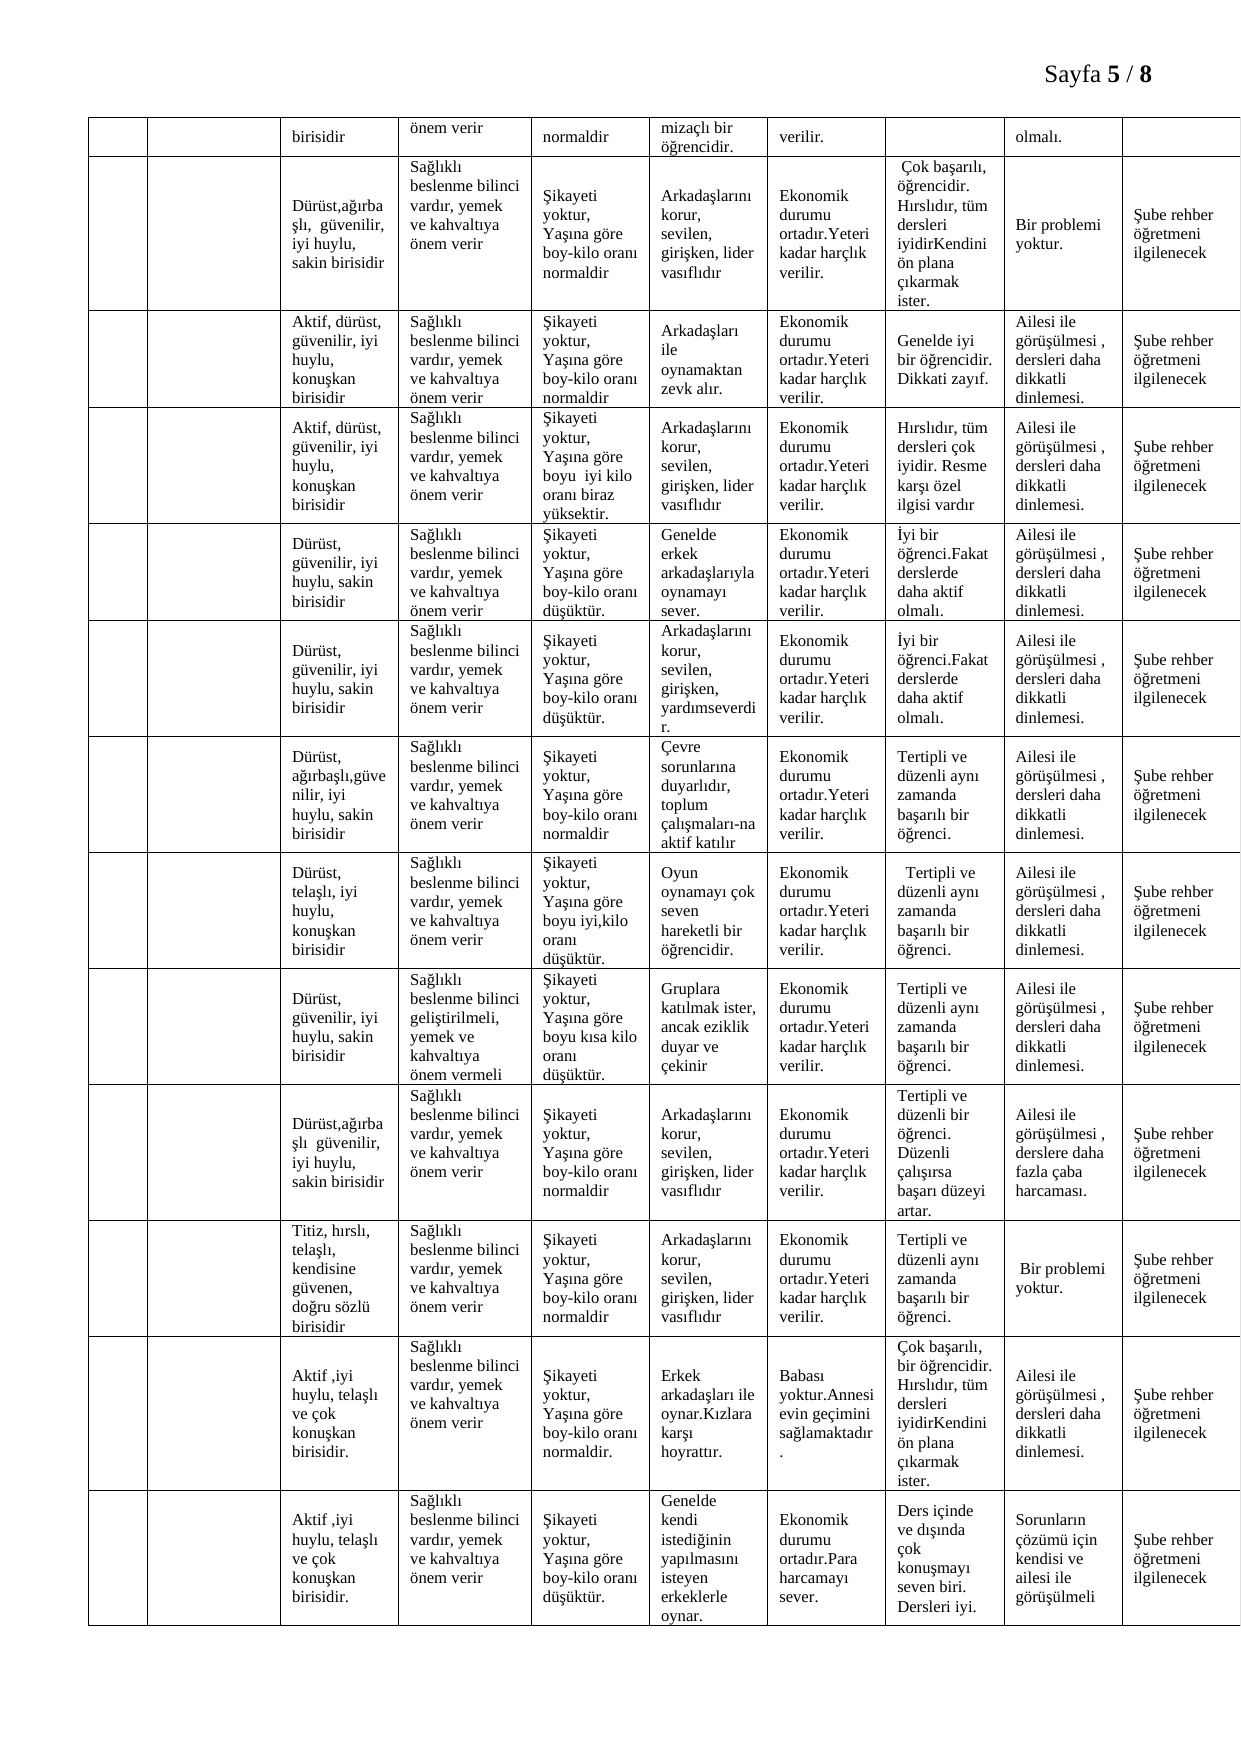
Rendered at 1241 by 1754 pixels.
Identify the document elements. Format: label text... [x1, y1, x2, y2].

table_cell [1123, 118, 1240, 156]
table_cell Arkadaşlarını korur, sevilen, girişken, lider vasıflıdır [650, 1085, 767, 1219]
table_cell Ekonomik durumu ortadır.Yeteri kadar harçlık verilir. [768, 408, 885, 523]
table_cell Şube rehber öğretmeni ilgilenecek [1123, 1491, 1240, 1625]
table_cell Şube rehber öğretmeni ilgilenecek [1123, 408, 1240, 523]
table_cell Ekonomik durumu ortadır.Yeteri kadar harçlık verilir. [768, 621, 885, 736]
table_cell Şube rehber öğretmeni ilgilenecek [1123, 621, 1240, 736]
table_cell [89, 853, 147, 968]
table_cell [148, 853, 280, 968]
table_cell Sağlıklı beslenme bilinci vardır, yemek ve kahvaltıya önem verir [399, 853, 531, 968]
table_cell Ekonomik durumu ortadır.Yeteri kadar harçlık verilir. [768, 157, 885, 310]
table_cell Dürüst,ağırbaşlı, güvenilir, iyi huylu, sakin birisidir [281, 157, 398, 310]
table_cell [886, 118, 1004, 156]
table_cell Şube rehber öğretmeni ilgilenecek [1123, 157, 1240, 310]
table_cell Ailesi ile görüşülmesi ,derslere daha fazla çaba harcaması. [1005, 1085, 1122, 1219]
table_cell Genelde kendi istediğinin yapılmasını isteyen erkeklerle oynar. [650, 1491, 767, 1625]
table_cell [89, 737, 147, 852]
table_cell Ekonomik durumu ortadır.Yeteri kadar harçlık verilir. [768, 1085, 885, 1219]
table_cell Şikayeti yoktur, Yaşına göre boy-kilo oranı normaldir. [532, 1337, 649, 1490]
table_cell Genelde erkek arkadaşlarıyla oynamayı sever. [650, 524, 767, 620]
table_cell Şube rehber öğretmeni ilgilenecek [1123, 737, 1240, 852]
table_cell Oyun oynamayı çok seven hareketli bir öğrencidir. [650, 853, 767, 968]
table_cell Çok başarılı, bir öğrencidir. Hırslıdır, tüm dersleri iyidirKendini ön plana çıkarmak ister. [886, 1337, 1004, 1490]
table_cell [148, 408, 280, 523]
table_cell Sağlıklı beslenme bilinci vardır, yemek ve kahvaltıya önem verir [399, 408, 531, 523]
table_cell Sağlıklı beslenme bilinci vardır, yemek ve kahvaltıya önem verir [399, 1491, 531, 1625]
table_cell [148, 969, 280, 1084]
table_cell Şikayeti yoktur, Yaşına göre boy-kilo oranı normaldir [532, 157, 649, 310]
table_cell [148, 621, 280, 736]
table_cell Şikayeti yoktur, Yaşına göre boy-kilo oranı normaldir [532, 311, 649, 407]
table_cell [148, 1491, 280, 1625]
table_cell Şikayeti yoktur, Yaşına göre boy-kilo oranı düşüktür. [532, 621, 649, 736]
table_cell Babası yoktur.Annesi evin geçimini sağlamaktadır. [768, 1337, 885, 1490]
table_cell Çok başarılı, öğrencidir. Hırslıdır, tüm dersleri iyidirKendini ön plana çıkarmak ister. [886, 157, 1004, 310]
table_cell Dürüst, güvenilir, iyi huylu, sakin birisidir [281, 621, 398, 736]
table_cell Sağlıklı beslenme bilinci vardır, yemek ve kahvaltıya önem verir [399, 1085, 531, 1219]
table_cell [148, 118, 280, 156]
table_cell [532, 118, 649, 156]
table_cell [89, 118, 147, 156]
table_cell Sağlıklı beslenme bilinci vardır, yemek ve kahvaltıya önem verir [399, 157, 531, 310]
table_cell Tertipli ve düzenli aynı zamanda başarılı bir öğrenci. [886, 737, 1004, 852]
table_cell Ailesi ile görüşülmesi ,dersleri daha dikkatli dinlemesi. [1005, 853, 1122, 968]
table_cell Tertipli ve düzenli aynı zamanda başarılı bir öğrenci. [886, 853, 1004, 968]
table_cell [89, 1337, 147, 1490]
table_cell Dürüst, telaşlı, iyi huylu, konuşkan birisidir [281, 853, 398, 968]
table_cell Şikayeti yoktur, Yaşına göre boy-kilo oranı normaldir [532, 1085, 649, 1219]
table_cell Tertipli ve düzenli aynı zamanda başarılı bir öğrenci. [886, 1221, 1004, 1336]
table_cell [768, 118, 885, 156]
table_cell Aktif ,iyi huylu, telaşlı ve çok konuşkan birisidir. [281, 1337, 398, 1490]
table_cell Ekonomik durumu ortadır.Para harcamayı sever. [768, 1491, 885, 1625]
table_cell Arkadaşlarını korur, sevilen, girişken, yardımseverdir. [650, 621, 767, 736]
table_cell İyi bir öğrenci.Fakat derslerde daha aktif olmalı. [886, 621, 1004, 736]
table_cell Dürüst, ağırbaşlı,güvenilir, iyi huylu, sakin birisidir [281, 737, 398, 852]
table_cell Dürüst, güvenilir, iyi huylu, sakin birisidir [281, 524, 398, 620]
table_cell [89, 621, 147, 736]
table_cell Arkadaşları ile oynamaktan zevk alır. [650, 311, 767, 407]
table_cell Aktif, dürüst, güvenilir, iyi huylu, konuşkan birisidir [281, 311, 398, 407]
table_cell Bir problemi yoktur. [1005, 1221, 1122, 1336]
table_cell Ders içinde ve dışında çok konuşmayı seven biri. Dersleri iyi. [886, 1491, 1004, 1625]
table_cell Sağlıklı beslenme bilinci vardır, yemek ve kahvaltıya önem verir [399, 1221, 531, 1336]
table_cell [148, 524, 280, 620]
table_cell Titiz, hırslı, telaşlı, kendisine güvenen, doğru sözlü birisidir [281, 1221, 398, 1336]
table_cell Ailesi ile görüşülmesi ,dersleri daha dikkatli dinlemesi. [1005, 1337, 1122, 1490]
table_cell Ailesi ile görüşülmesi ,dersleri daha dikkatli dinlemesi. [1005, 621, 1122, 736]
table_cell Arkadaşlarını korur, sevilen, girişken, lider vasıflıdır [650, 408, 767, 523]
table_cell Arkadaşlarını korur, sevilen, girişken, lider vasıflıdır [650, 1221, 767, 1336]
table_cell Aktif ,iyi huylu, telaşlı ve çok konuşkan birisidir. [281, 1491, 398, 1625]
table_cell [148, 157, 280, 310]
table_cell Ekonomik durumu ortadır.Yeteri kadar harçlık verilir. [768, 311, 885, 407]
table_cell [89, 1085, 147, 1219]
table_cell Aktif, dürüst, güvenilir, iyi huylu, konuşkan birisidir [281, 408, 398, 523]
table_cell Şube rehber öğretmeni ilgilenecek [1123, 969, 1240, 1084]
table_cell [89, 524, 147, 620]
table_cell Ailesi ile görüşülmesi ,dersleri daha dikkatli dinlemesi. [1005, 524, 1122, 620]
table_cell Sağlıklı beslenme bilinci geliştirilmeli, yemek ve kahvaltıya önem vermeli [399, 969, 531, 1084]
table_cell [89, 969, 147, 1084]
table_cell [89, 1221, 147, 1336]
table_cell Şikayeti yoktur, Yaşına göre boyu iyi,kilo oranı düşüktür. [532, 853, 649, 968]
table_cell Çevre sorunlarına duyarlıdır, toplum çalışmaları-na aktif katılır [650, 737, 767, 852]
table_cell Şikayeti yoktur, Yaşına göre boy-kilo oranı normaldir [532, 737, 649, 852]
table_cell Gruplara katılmak ister, ancak eziklik duyar ve çekinir [650, 969, 767, 1084]
table_cell Ekonomik durumu ortadır.Yeteri kadar harçlık verilir. [768, 524, 885, 620]
table_cell [89, 157, 147, 310]
table_cell Sağlıklı beslenme bilinci vardır, yemek ve kahvaltıya önem verir [399, 737, 531, 852]
table_cell [148, 1337, 280, 1490]
table_cell Sağlıklı beslenme bilinci vardır, yemek ve kahvaltıya önem verir [399, 621, 531, 736]
table_cell [89, 311, 147, 407]
table_cell Şube rehber öğretmeni ilgilenecek [1123, 1337, 1240, 1490]
table_cell Şube rehber öğretmeni ilgilenecek [1123, 853, 1240, 968]
table_cell Arkadaşlarını korur, sevilen, girişken, lider vasıflıdır [650, 157, 767, 310]
table_cell Sağlıklı beslenme bilinci vardır, yemek ve kahvaltıya önem verir [399, 1337, 531, 1490]
table_cell [148, 1085, 280, 1219]
table_cell [148, 737, 280, 852]
table_cell Sorunların çözümü için kendisi ve ailesi ile görüşülmeli [1005, 1491, 1122, 1625]
table_cell Şikayeti yoktur, Yaşına göre boy-kilo oranı düşüktür. [532, 1491, 649, 1625]
table_cell Ailesi ile görüşülmesi ,dersleri daha dikkatli dinlemesi. [1005, 969, 1122, 1084]
table_cell Şikayeti yoktur, Yaşına göre boy-kilo oranı normaldir [532, 1221, 649, 1336]
table_cell Bir problemi yoktur. [1005, 157, 1122, 310]
table_cell [89, 1491, 147, 1625]
table_cell [148, 311, 280, 407]
table_cell [89, 408, 147, 523]
table_cell Ekonomik durumu ortadır.Yeteri kadar harçlık verilir. [768, 737, 885, 852]
table_cell Şikayeti yoktur, Yaşına göre boy-kilo oranı düşüktür. [532, 524, 649, 620]
table_cell Genelde iyi bir öğrencidir. Dikkati zayıf. [886, 311, 1004, 407]
table_cell Hırslıdır, tüm dersleri çok iyidir. Resme karşı özel ilgisi vardır [886, 408, 1004, 523]
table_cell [399, 118, 531, 156]
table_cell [1005, 118, 1122, 156]
table_cell Şube rehber öğretmeni ilgilenecek [1123, 311, 1240, 407]
table_cell Dürüst, güvenilir, iyi huylu, sakin birisidir [281, 969, 398, 1084]
table_cell Sağlıklı beslenme bilinci vardır, yemek ve kahvaltıya önem verir [399, 524, 531, 620]
table_cell Ekonomik durumu ortadır.Yeteri kadar harçlık verilir. [768, 1221, 885, 1336]
table_cell Ekonomik durumu ortadır.Yeteri kadar harçlık verilir. [768, 969, 885, 1084]
table_cell İyi bir öğrenci.Fakat derslerde daha aktif olmalı. [886, 524, 1004, 620]
table_cell Ailesi ile görüşülmesi ,dersleri daha dikkatli dinlemesi. [1005, 311, 1122, 407]
table_cell Şikayeti yoktur, Yaşına göre boyu kısa kilo oranı düşüktür. [532, 969, 649, 1084]
table_cell Şube rehber öğretmeni ilgilenecek [1123, 524, 1240, 620]
table_cell Şube rehber öğretmeni ilgilenecek [1123, 1085, 1240, 1219]
table_cell Ailesi ile görüşülmesi ,dersleri daha dikkatli dinlemesi. [1005, 408, 1122, 523]
table_cell Tertipli ve düzenli bir öğrenci. Düzenli çalışırsa başarı düzeyi artar. [886, 1085, 1004, 1219]
table_cell Ekonomik durumu ortadır.Yeteri kadar harçlık verilir. [768, 853, 885, 968]
table_cell Sağlıklı beslenme bilinci vardır, yemek ve kahvaltıya önem verir [399, 311, 531, 407]
table_cell Tertipli ve düzenli aynı zamanda başarılı bir öğrenci. [886, 969, 1004, 1084]
table_cell Ailesi ile görüşülmesi ,dersleri daha dikkatli dinlemesi. [1005, 737, 1122, 852]
table_cell [148, 1221, 280, 1336]
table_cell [281, 118, 398, 156]
table_cell Şikayeti yoktur, Yaşına göre boyu iyi kilo oranı biraz yüksektir. [532, 408, 649, 523]
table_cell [650, 118, 767, 156]
table_cell Şube rehber öğretmeni ilgilenecek [1123, 1221, 1240, 1336]
table_cell Erkek arkadaşları ile oynar.Kızlara karşı hoyrattır. [650, 1337, 767, 1490]
table_cell Dürüst,ağırbaşlı güvenilir, iyi huylu, sakin birisidir [281, 1085, 398, 1219]
